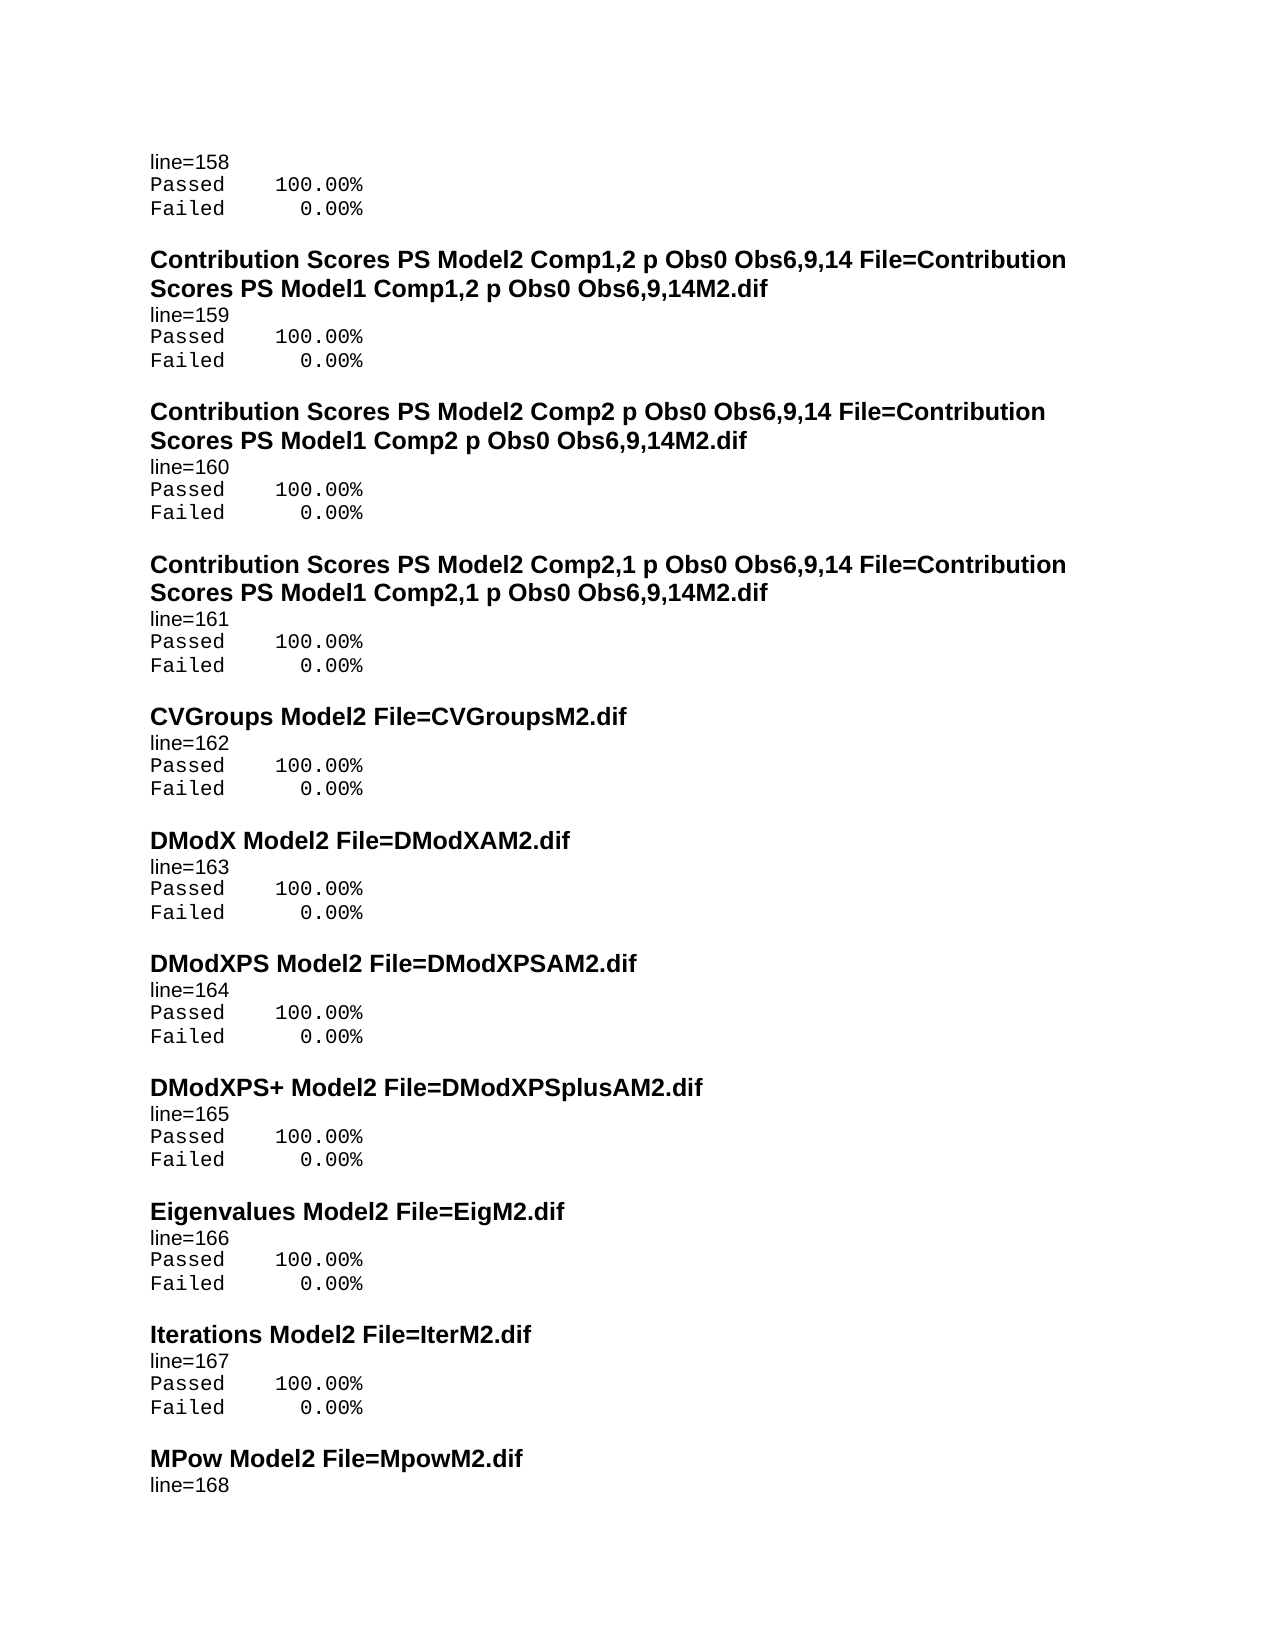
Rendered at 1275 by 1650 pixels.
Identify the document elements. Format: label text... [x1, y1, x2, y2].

text Failed 0.00% [150, 502, 1125, 526]
text line=168 [150, 1473, 1125, 1497]
text Passed 100.00% [150, 1126, 1125, 1149]
text Contribution Scores PS Model2 Comp2 p Obs0 Obs6,9,14 File=Contribution Scores PS Model1 Comp2 p Obs0 Obs6,9,14M2.dif [150, 397, 1125, 455]
text Passed 100.00% [150, 755, 1125, 778]
text Failed 0.00% [150, 902, 1125, 926]
text line=159 [150, 302, 1125, 326]
text Failed 0.00% [150, 655, 1125, 678]
text DModXPS+ Model2 File=DModXPSplusAM2.dif [150, 1073, 1125, 1102]
text line=166 [150, 1225, 1125, 1249]
text Failed 0.00% [150, 350, 1125, 374]
text Passed 100.00% [150, 1002, 1125, 1026]
text MPow Model2 File=MpowM2.dif [150, 1444, 1125, 1473]
text Passed 100.00% [150, 631, 1125, 655]
text line=161 [150, 607, 1125, 631]
text Contribution Scores PS Model2 Comp1,2 p Obs0 Obs6,9,14 File=Contribution Scores PS Model1 Comp1,2 p Obs0 Obs6,9,14M2.dif [150, 245, 1125, 302]
text line=160 [150, 455, 1125, 479]
text Failed 0.00% [150, 1397, 1125, 1420]
text Passed 100.00% [150, 174, 1125, 198]
text line=165 [150, 1102, 1125, 1126]
text Passed 100.00% [150, 878, 1125, 902]
text Failed 0.00% [150, 778, 1125, 802]
text Contribution Scores PS Model2 Comp2,1 p Obs0 Obs6,9,14 File=Contribution Scores PS Model1 Comp2,1 p Obs0 Obs6,9,14M2.dif [150, 550, 1125, 607]
text Eigenvalues Model2 File=EigM2.dif [150, 1197, 1125, 1225]
text Passed 100.00% [150, 1249, 1125, 1273]
text DModX Model2 File=DModXAM2.dif [150, 826, 1125, 854]
text Failed 0.00% [150, 198, 1125, 221]
text Iterations Model2 File=IterM2.dif [150, 1320, 1125, 1349]
text DModXPS Model2 File=DModXPSAM2.dif [150, 949, 1125, 978]
text line=164 [150, 978, 1125, 1002]
text line=158 [150, 150, 1125, 174]
text CVGroups Model2 File=CVGroupsM2.dif [150, 702, 1125, 731]
text Failed 0.00% [150, 1273, 1125, 1297]
text line=162 [150, 731, 1125, 755]
text Passed 100.00% [150, 326, 1125, 350]
text line=167 [150, 1349, 1125, 1373]
text Passed 100.00% [150, 479, 1125, 502]
text Passed 100.00% [150, 1373, 1125, 1397]
text line=163 [150, 854, 1125, 878]
text Failed 0.00% [150, 1026, 1125, 1049]
text Failed 0.00% [150, 1149, 1125, 1173]
